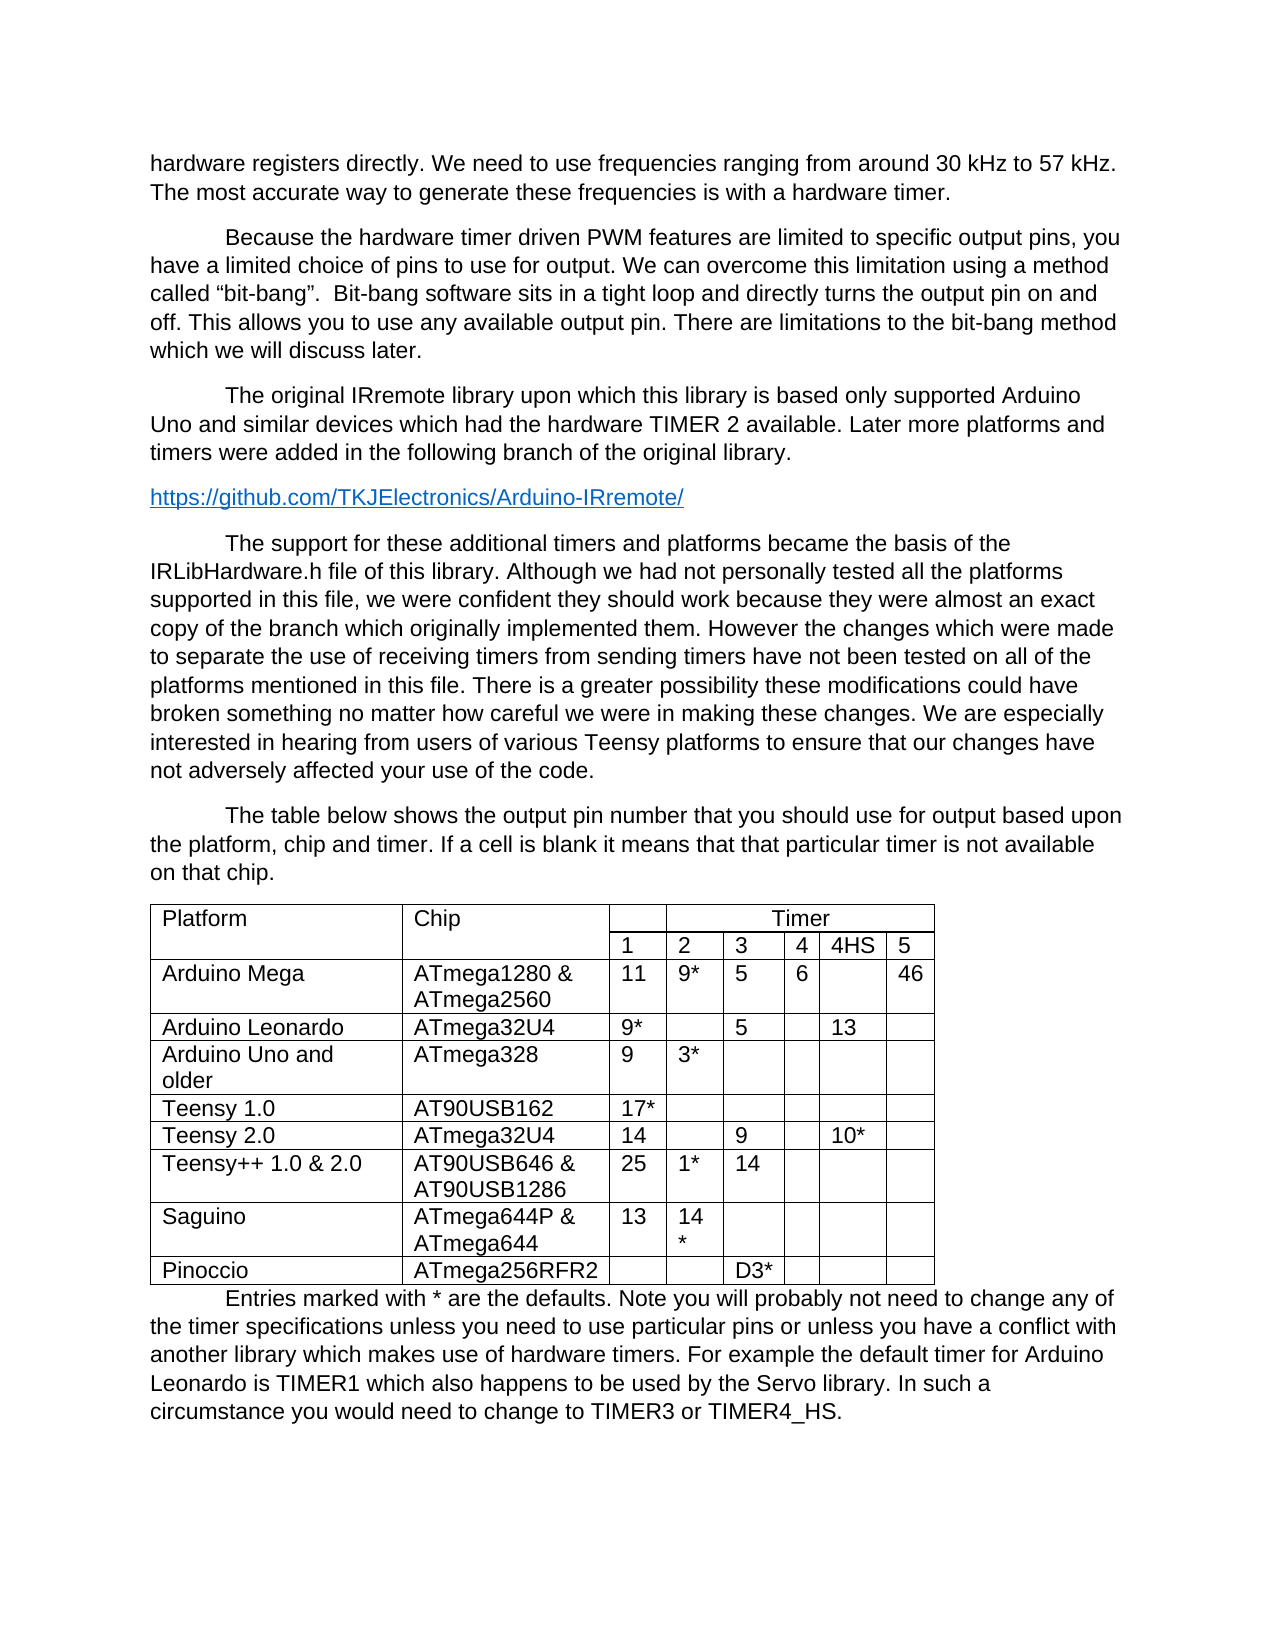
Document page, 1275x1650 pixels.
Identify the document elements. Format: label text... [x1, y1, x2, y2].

table_cell 1* [667, 1150, 723, 1202]
table_cell Arduino Leonardo [151, 1014, 402, 1040]
table_cell 9* [610, 1014, 666, 1040]
table_cell [785, 1257, 819, 1283]
text The support for these additional timers and platforms became the basis of the IRLibHardware.h file of this library. Although we had not personally tested all the platforms supported in this file, we were confident they should work because they were almost an exact copy of the branch which originally implemented them. However the changes which were made to separate the use of receiving timers from sending timers have not been tested on all of the platforms mentioned in this file. There is a greater possibility these modifications could have broken something no matter how careful we were in making these changes. We are especially interested in hearing from users of various Teensy platforms to ensure that our changes have not adversely affected your use of the code. [150, 529, 1125, 783]
table_cell D3* [724, 1257, 784, 1283]
table_cell 10* [820, 1122, 886, 1148]
table_cell [724, 1095, 784, 1121]
table_cell Arduino Mega [151, 960, 402, 1013]
table_header [610, 905, 666, 931]
text The original IRremote library upon which this library is based only supported Arduino Uno and similar devices which had the hardware TIMER 2 available. Later more platforms and timers were added in the following branch of the original library. [150, 382, 1125, 466]
table_cell [785, 1122, 819, 1148]
table_cell Arduino Uno and older [151, 1041, 402, 1094]
table_cell 6 [785, 960, 819, 1013]
table_cell [887, 1203, 934, 1256]
table_cell [887, 1041, 934, 1094]
text Because the hardware timer driven PWM features are limited to specific output pins, you have a limited choice of pins to use for output. We can overcome this limitation using a method called “bit-bang”. Bit-bang software sits in a tight loop and directly turns the output pin on and off. This allows you to use any available output pin. There are limitations to the bit-bang method which we will discuss later. [150, 223, 1125, 364]
table_cell [610, 1257, 666, 1283]
table_cell 9 [610, 1041, 666, 1094]
table_cell [785, 1203, 819, 1256]
table_cell 2 [667, 933, 723, 959]
table_cell 4 [785, 933, 819, 959]
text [150, 150, 1125, 205]
table_cell ATmega644P & ATmega644 [403, 1203, 609, 1256]
table_cell 46 [887, 960, 934, 1013]
table_cell 9* [667, 960, 723, 1013]
table_header Platform [151, 905, 402, 959]
table_cell 11 [610, 960, 666, 1013]
table_cell [887, 1014, 934, 1040]
table_cell [820, 1041, 886, 1094]
table_cell 5 [724, 960, 784, 1013]
table_cell [667, 1095, 723, 1121]
table_cell [724, 1203, 784, 1256]
table_cell ATmega32U4 [403, 1014, 609, 1040]
text The table below shows the output pin number that you should use for output based upon the platform, chip and timer. If a cell is blank it means that that particular timer is not available on that chip. [150, 802, 1125, 885]
table_cell Teensy 1.0 [151, 1095, 402, 1121]
table_cell [887, 1095, 934, 1121]
table_cell ATmega328 [403, 1041, 609, 1094]
table_cell [820, 1203, 886, 1256]
table_cell [785, 1095, 819, 1121]
table_cell 14 [610, 1122, 666, 1148]
table_cell 14 [724, 1150, 784, 1202]
text Entries marked with * are the defaults. Note you will probably not need to change any of the timer specifications unless you need to use particular pins or unless you have a conflict with another library which makes use of hardware timers. For example the default timer for Arduino Leonardo is TIMER1 which also happens to be used by the Servo library. In such a circumstance you would need to change to TIMER3 or TIMER4_HS. [150, 1284, 1125, 1424]
table_cell 1 [610, 933, 666, 959]
table_cell ATmega32U4 [403, 1122, 609, 1148]
table_cell Teensy++ 1.0 & 2.0 [151, 1150, 402, 1202]
table_cell [887, 1150, 934, 1202]
table_cell 9 [724, 1122, 784, 1148]
table_cell [724, 1041, 784, 1094]
table_cell [820, 1095, 886, 1121]
table_cell 13 [820, 1014, 886, 1040]
table_header Chip [403, 905, 609, 959]
table_cell [667, 1014, 723, 1040]
table_cell 3* [667, 1041, 723, 1094]
table_cell AT90USB162 [403, 1095, 609, 1121]
table_cell ATmega1280 & ATmega2560 [403, 960, 609, 1013]
table_cell [820, 1150, 886, 1202]
table_cell 14* [667, 1203, 723, 1256]
table_cell ATmega256RFR2 [403, 1257, 609, 1283]
table_cell Teensy 2.0 [151, 1122, 402, 1148]
table_cell [785, 1150, 819, 1202]
table_cell [887, 1122, 934, 1148]
table_cell [887, 1257, 934, 1283]
table_cell 17* [610, 1095, 666, 1121]
table_cell [820, 1257, 886, 1283]
table_cell Saguino [151, 1203, 402, 1256]
table_cell [785, 1041, 819, 1094]
table_cell AT90USB646 & AT90USB1286 [403, 1150, 609, 1202]
text https://github.com/TKJElectronics/Arduino-IRremote/ [150, 484, 1125, 511]
table_cell Pinoccio [151, 1257, 402, 1283]
table_cell 25 [610, 1150, 666, 1202]
table_cell 3 [724, 933, 784, 959]
table_cell [667, 1257, 723, 1283]
table_cell [785, 1014, 819, 1040]
table_cell [667, 1122, 723, 1148]
table_cell 5 [724, 1014, 784, 1040]
table_cell 4HS [820, 933, 886, 959]
table_cell 13 [610, 1203, 666, 1256]
table_cell [820, 960, 886, 1013]
table_header Timer [667, 905, 934, 931]
table_cell 5 [887, 933, 934, 959]
